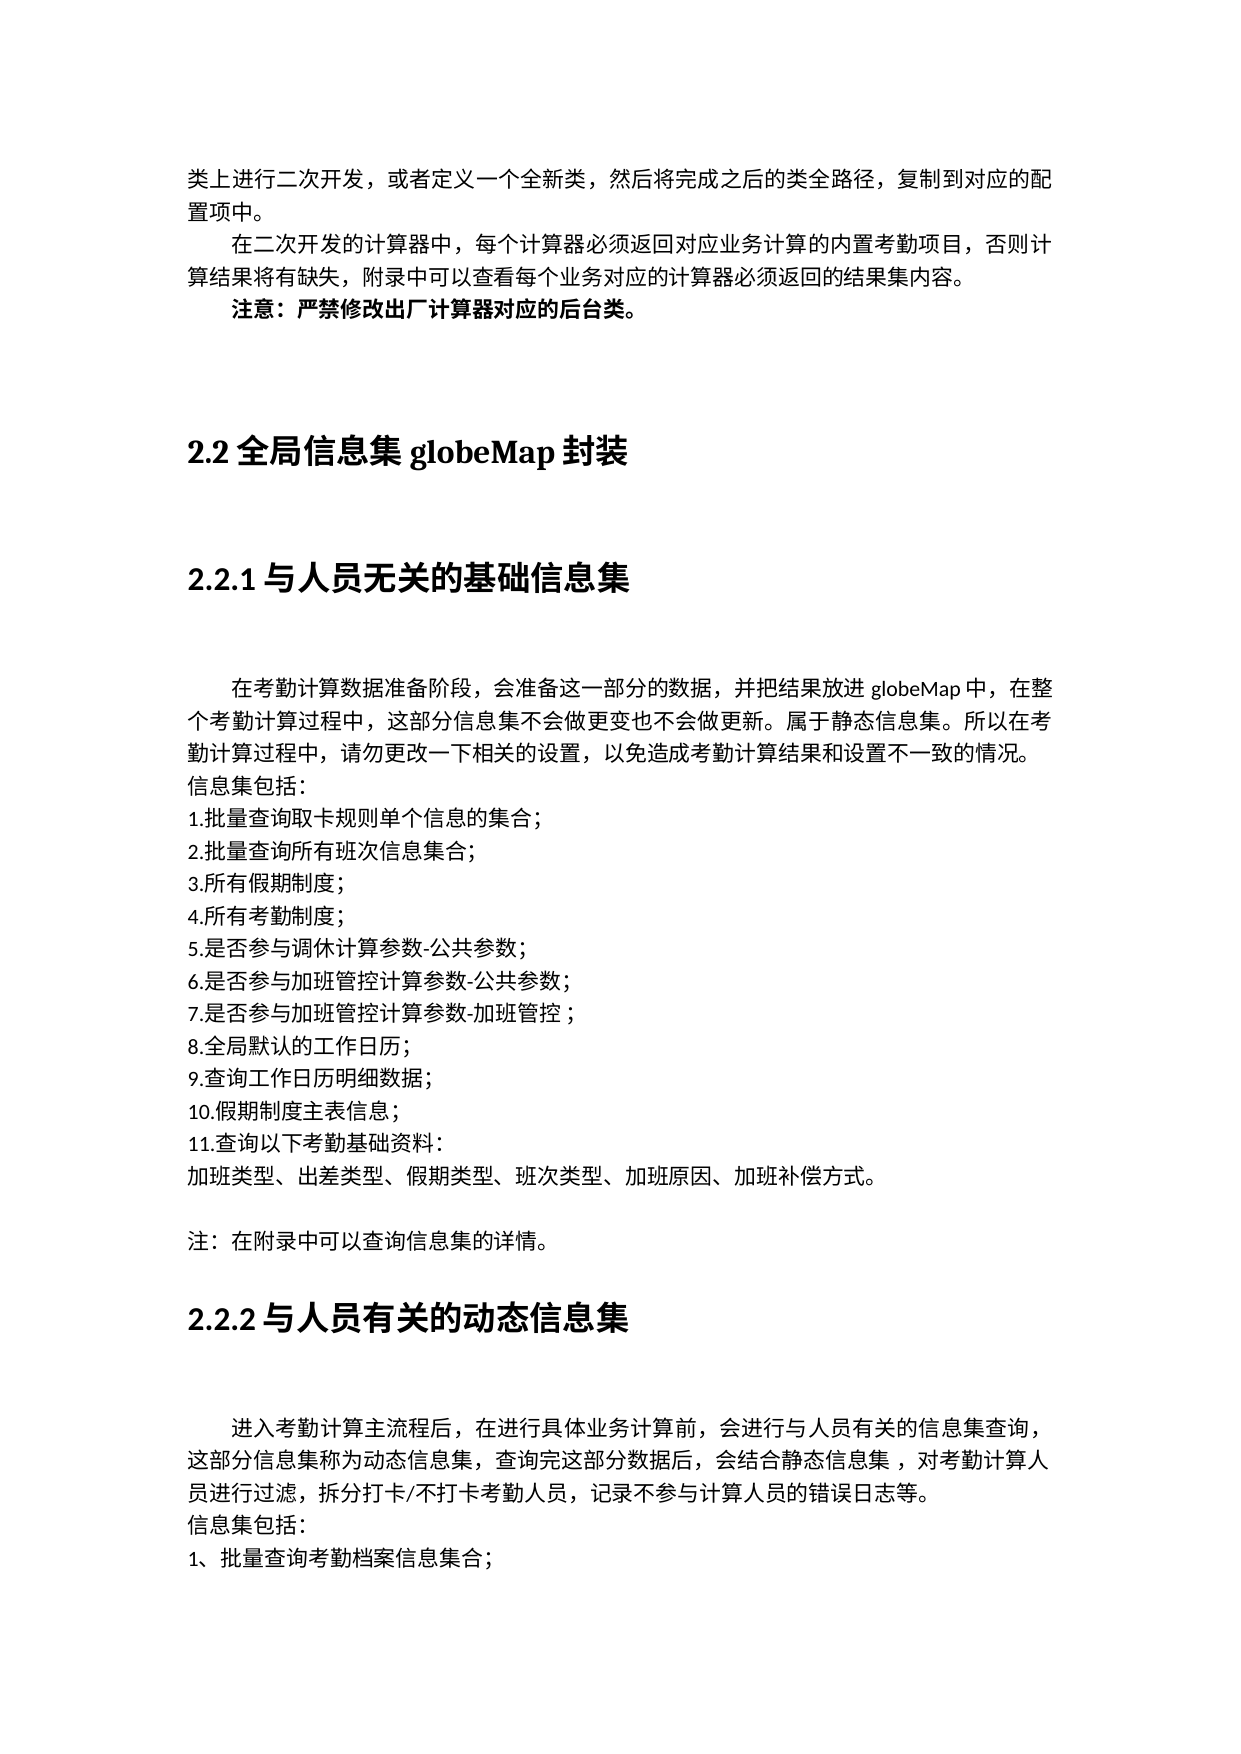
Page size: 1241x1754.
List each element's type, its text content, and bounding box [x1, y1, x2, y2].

text 在二次开发的计算器中，每个计算器必须返回对应业务计算的内置考勤项目，否则计算结果将有缺失，附录中可以查看每个业务对应的计算器必须返回的结果集内容。 [187, 227, 1053, 292]
text 9.查询工作日历明细数据； [187, 1061, 1053, 1093]
text 在考勤计算数据准备阶段，会准备这一部分的数据，并把结果放进globeMap中，在整个考勤计算过程中，这部分信息集不会做更变也不会做更新。属于静态信息集。所以在考勤计算过程中，请勿更改一下相关的设置，以免造成考勤计算结果和设置不一致的情况。 [187, 671, 1053, 768]
text 1、批量查询考勤档案信息集合； [187, 1540, 1053, 1573]
text 5.是否参与调休计算参数-公共参数； [187, 931, 1053, 963]
text 加班类型、出差类型、假期类型、班次类型、加班原因、加班补偿方式。 [187, 1158, 1053, 1191]
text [187, 162, 1053, 227]
text 信息集包括： [187, 768, 1053, 801]
text 11.查询以下考勤基础资料： [187, 1126, 1053, 1158]
text 3.所有假期制度； [187, 866, 1053, 898]
subtitle 2.2.1 与人员无关的基础信息集 [187, 544, 1053, 609]
text 1.批量查询取卡规则单个信息的集合； [187, 801, 1053, 833]
text 10.假期制度主表信息； [187, 1093, 1053, 1126]
subtitle 2.2 全局信息集globeMap封装 [187, 417, 1053, 482]
text 2.批量查询所有班次信息集合； [187, 833, 1053, 866]
text 6.是否参与加班管控计算参数-公共参数； [187, 963, 1053, 996]
text 注：在附录中可以查询信息集的详情。 [187, 1223, 1053, 1256]
text 7.是否参与加班管控计算参数-加班管控 ； [187, 996, 1053, 1028]
text 注意：严禁修改出厂计算器对应的后台类。 [187, 292, 1053, 324]
text 4.所有考勤制度； [187, 898, 1053, 931]
subtitle 2.2.2与人员有关的动态信息集 [187, 1283, 1053, 1348]
text 8.全局默认的工作日历； [187, 1028, 1053, 1061]
text 进入考勤计算主流程后，在进行具体业务计算前，会进行与人员有关的信息集查询，这部分信息集称为动态信息集，查询完这部分数据后，会结合静态信息集 ，对考勤计算人员进行过滤，拆分打卡/不打卡考勤人员，记录不参与计算人员的错误日志等。 [187, 1410, 1053, 1508]
text 信息集包括： [187, 1508, 1053, 1540]
